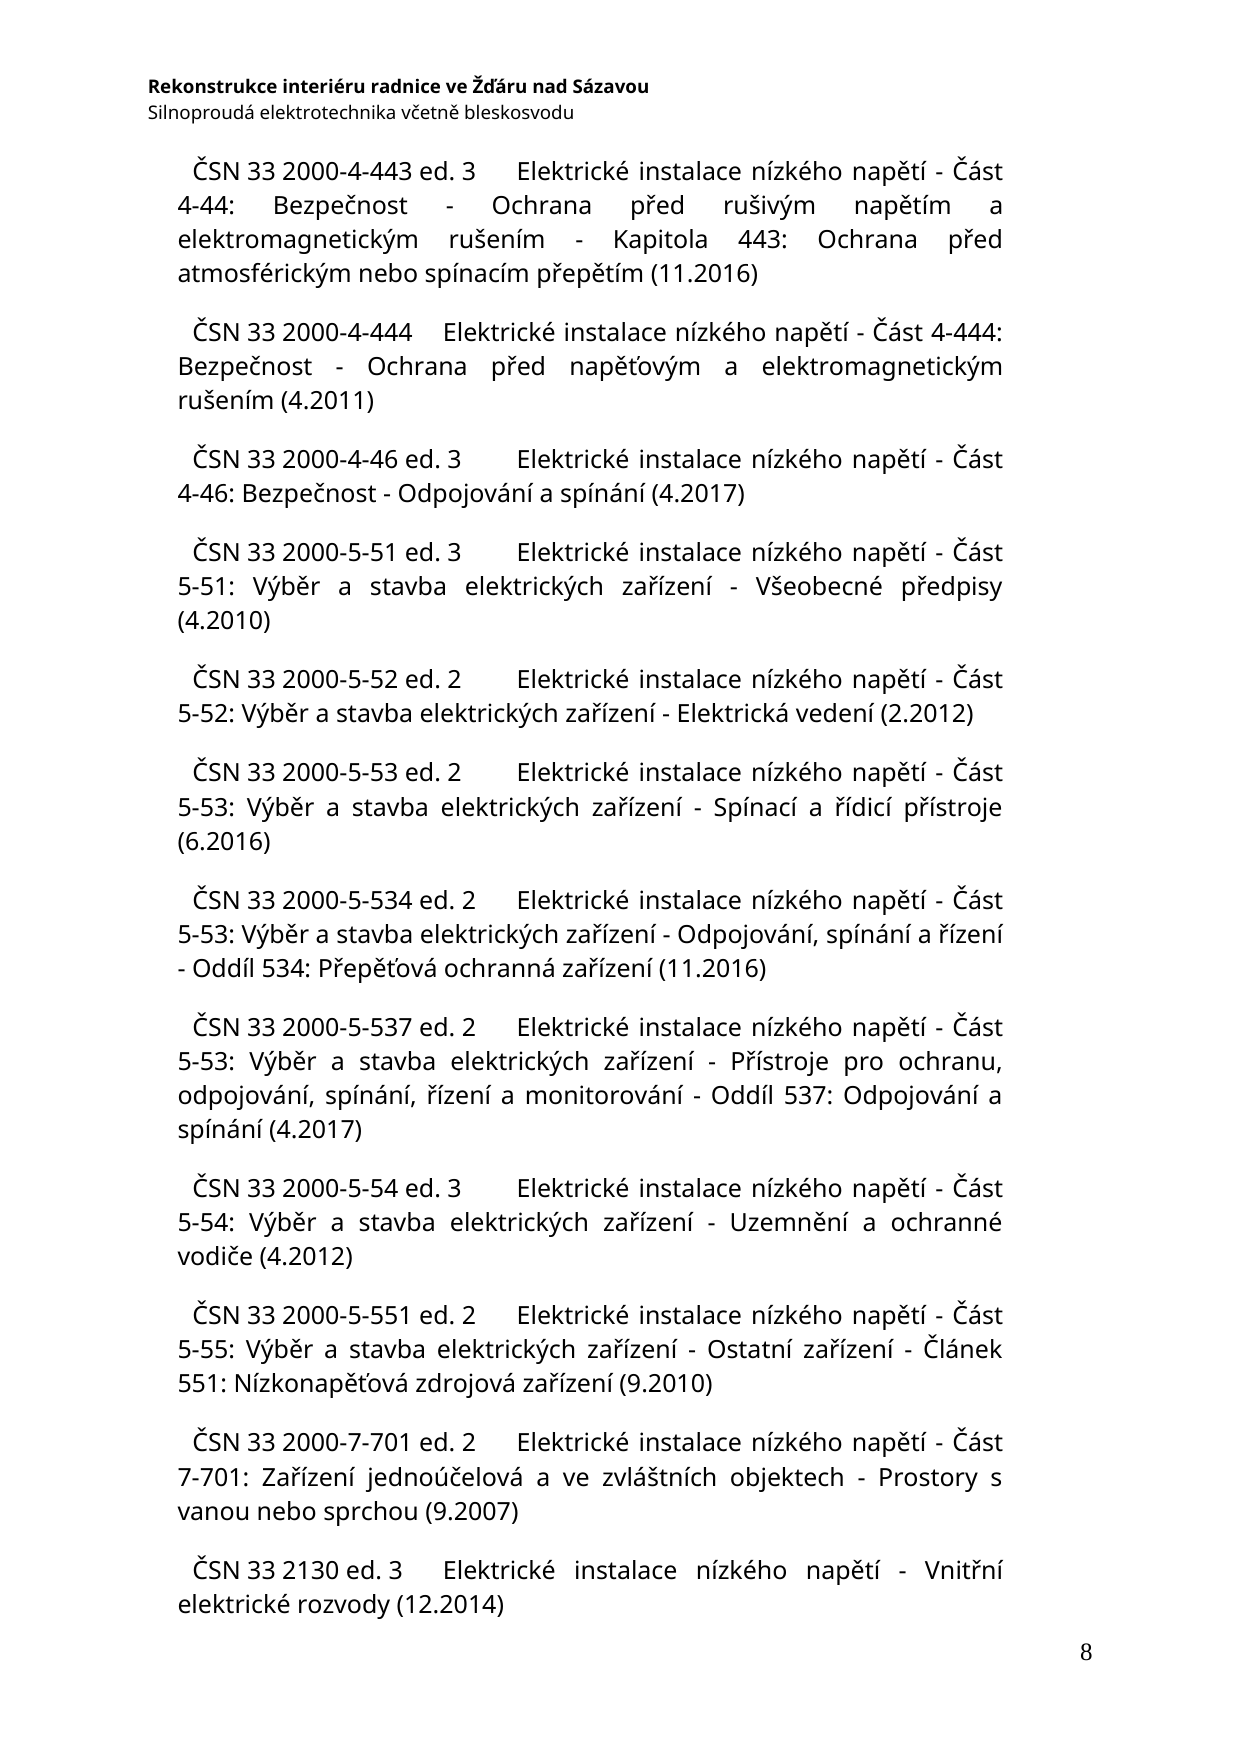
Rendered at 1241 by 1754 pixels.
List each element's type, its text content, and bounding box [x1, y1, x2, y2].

list ČSN 33 2000-4-46 ed. 3 Elektrické instalace nízkého napětí - Část 4-46: Bezpečnost - Odpojování a spínání (4.2017) [177, 442, 1004, 510]
list ČSN 33 2000-4-443 ed. 3 Elektrické instalace nízkého napětí - Část 4-44: Bezpečnost - Ochrana před rušivým napětím a elektromagnetickým rušením - Kapitola 443: Ochrana před atmosférickým nebo spínacím přepětím (11.2016) [177, 153, 1004, 289]
list ČSN 33 2000-5-54 ed. 3 Elektrické instalace nízkého napětí - Část 5-54: Výběr a stavba elektrických zařízení - Uzemnění a ochranné vodiče (4.2012) [177, 1171, 1004, 1273]
list ČSN 33 2000-5-537 ed. 2 Elektrické instalace nízkého napětí - Část 5-53: Výběr a stavba elektrických zařízení - Přístroje pro ochranu, odpojování, spínání, řízení a monitorování - Oddíl 537: Odpojování a spínání (4.2017) [177, 1009, 1004, 1146]
list ČSN 33 2000-7-701 ed. 2 Elektrické instalace nízkého napětí - Část 7-701: Zařízení jednoúčelová a ve zvláštních objektech - Prostory s vanou nebo sprchou (9.2007) [177, 1425, 1004, 1527]
list ČSN 33 2000-5-53 ed. 2 Elektrické instalace nízkého napětí - Část 5-53: Výběr a stavba elektrických zařízení - Spínací a řídicí přístroje (6.2016) [177, 755, 1004, 857]
list ČSN 33 2000-5-534 ed. 2 Elektrické instalace nízkého napětí - Část 5-53: Výběr a stavba elektrických zařízení - Odpojování, spínání a řízení - Oddíl 534: Přepěťová ochranná zařízení (11.2016) [177, 882, 1004, 984]
list ČSN 33 2130 ed. 3 Elektrické instalace nízkého napětí - Vnitřní elektrické rozvody (12.2014) [177, 1552, 1004, 1620]
list ČSN 33 2000-5-52 ed. 2 Elektrické instalace nízkého napětí - Část 5-52: Výběr a stavba elektrických zařízení - Elektrická vedení (2.2012) [177, 662, 1004, 730]
list ČSN 33 2000-4-444 Elektrické instalace nízkého napětí - Část 4-444: Bezpečnost - Ochrana před napěťovým a elektromagnetickým rušením (4.2011) [177, 314, 1004, 417]
list ČSN 33 2000-5-551 ed. 2 Elektrické instalace nízkého napětí - Část 5-55: Výběr a stavba elektrických zařízení - Ostatní zařízení - Článek 551: Nízkonapěťová zdrojová zařízení (9.2010) [177, 1298, 1004, 1400]
list ČSN 33 2000-5-51 ed. 3 Elektrické instalace nízkého napětí - Část 5-51: Výběr a stavba elektrických zařízení - Všeobecné předpisy (4.2010) [177, 535, 1004, 637]
